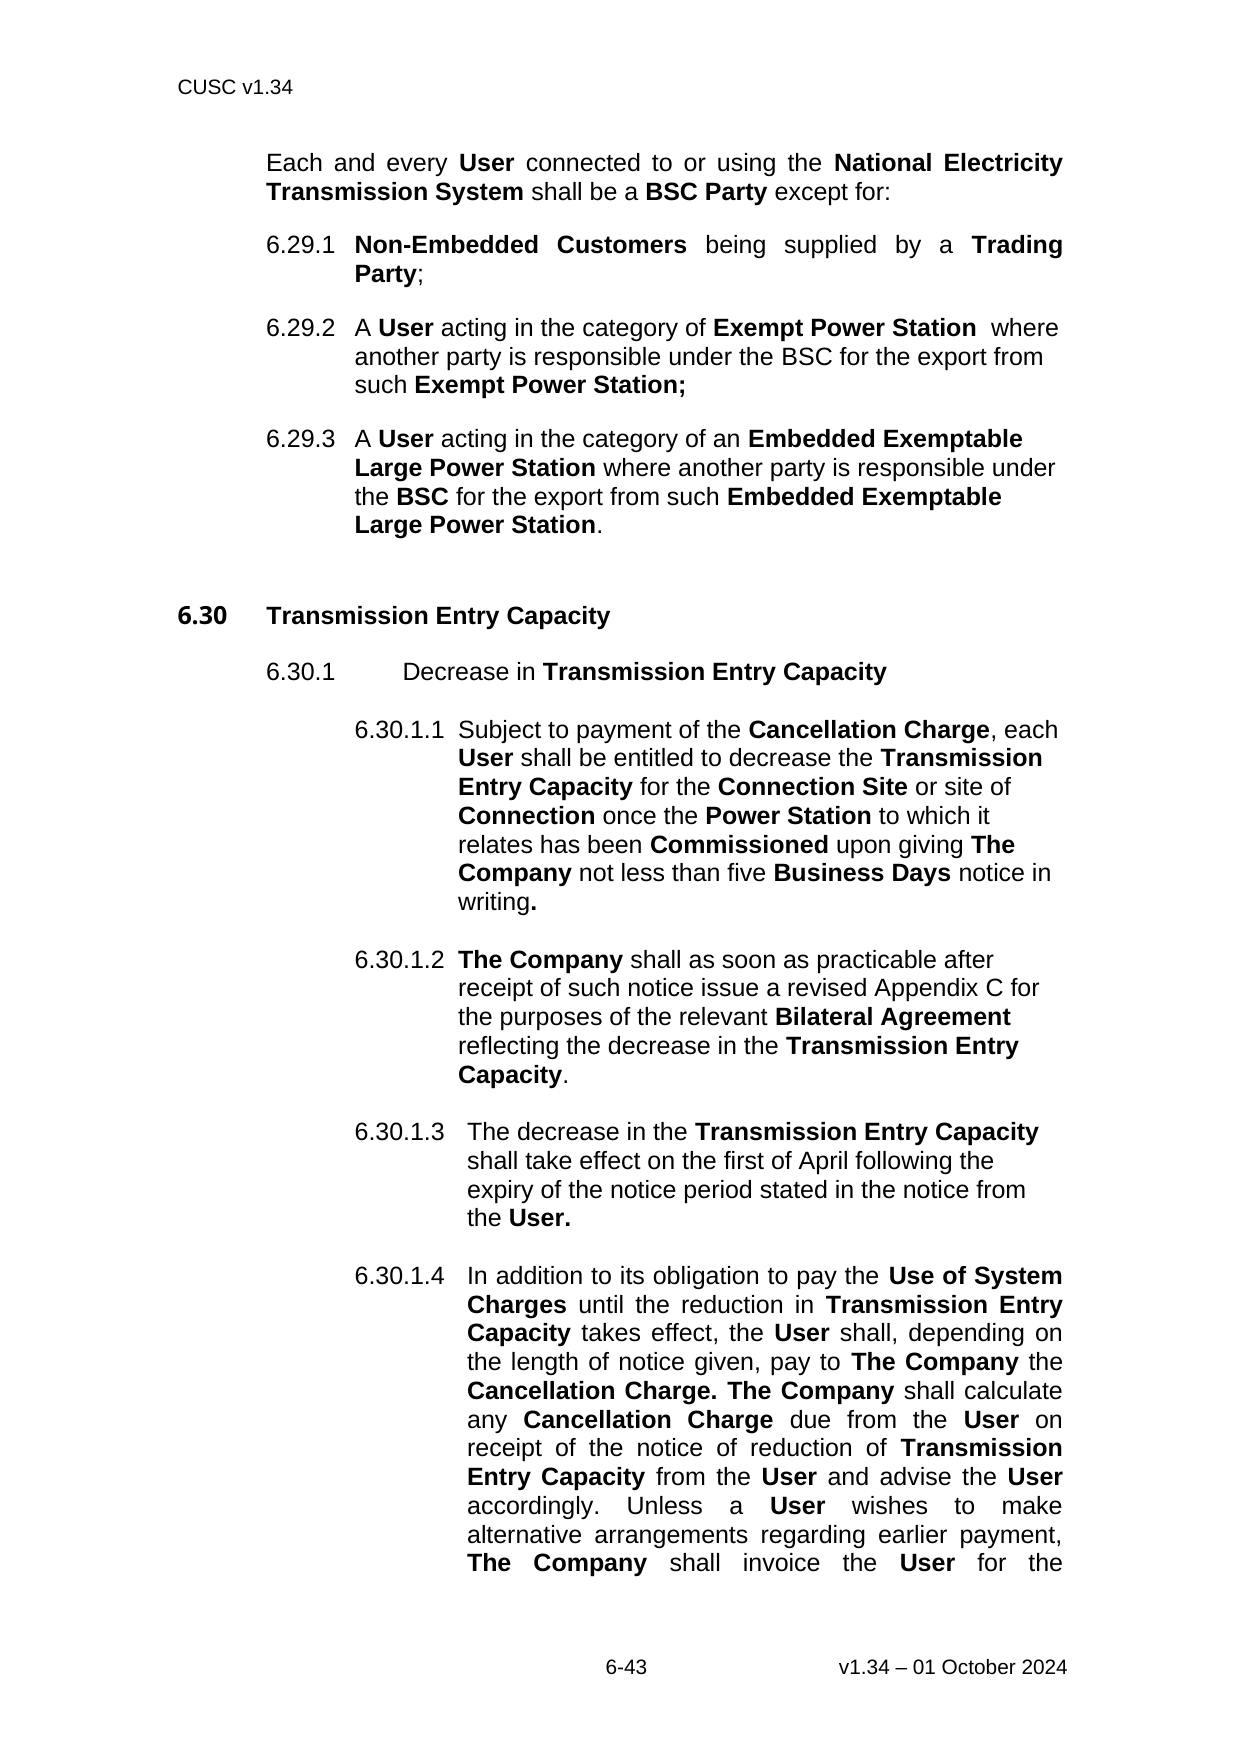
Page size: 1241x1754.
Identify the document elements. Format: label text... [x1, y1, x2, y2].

text 6.29.2 A User acting in the category of Exempt Power Station where another party is responsible under the BSC for the export from such Exempt Power Station; [266, 313, 1063, 399]
text 6.30.1.1 Subject to payment of the Cancellation Charge, each User shall be entitled to decrease the Transmission Entry Capacity for the Connection Site or site of Connection once the Power Station to which it relates has been Commissioned upon giving The Company not less than five Business Days notice in writing. [354, 714, 1063, 916]
text Each and every User connected to or using the National Electricity Transmission System shall be a BSC Party except for: [266, 148, 1063, 205]
list The decrease in the Transmission Entry Capacity shall take effect on the first of April following the expiry of the notice period stated in the notice from the User. [354, 1117, 1063, 1232]
text 6.29.1 Non-Embedded Customers being supplied by a Trading Party; [266, 230, 1063, 288]
text 6.30.1.2 The Company shall as soon as practicable after receipt of such notice issue a revised Appendix C for the purposes of the relevant Bilateral Agreement reflecting the decrease in the Transmission Entry Capacity. [354, 944, 1063, 1088]
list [354, 1261, 1063, 1577]
text 6.30.1 Decrease in Transmission Entry Capacity [266, 657, 1063, 686]
text 6.29.3 A User acting in the category of an Embedded Exemptable Large Power Station where another party is responsible under the BSC for the export from such Embedded Exemptable Large Power Station. [266, 424, 1063, 539]
subtitle Transmission Entry Capacity [177, 598, 1063, 632]
